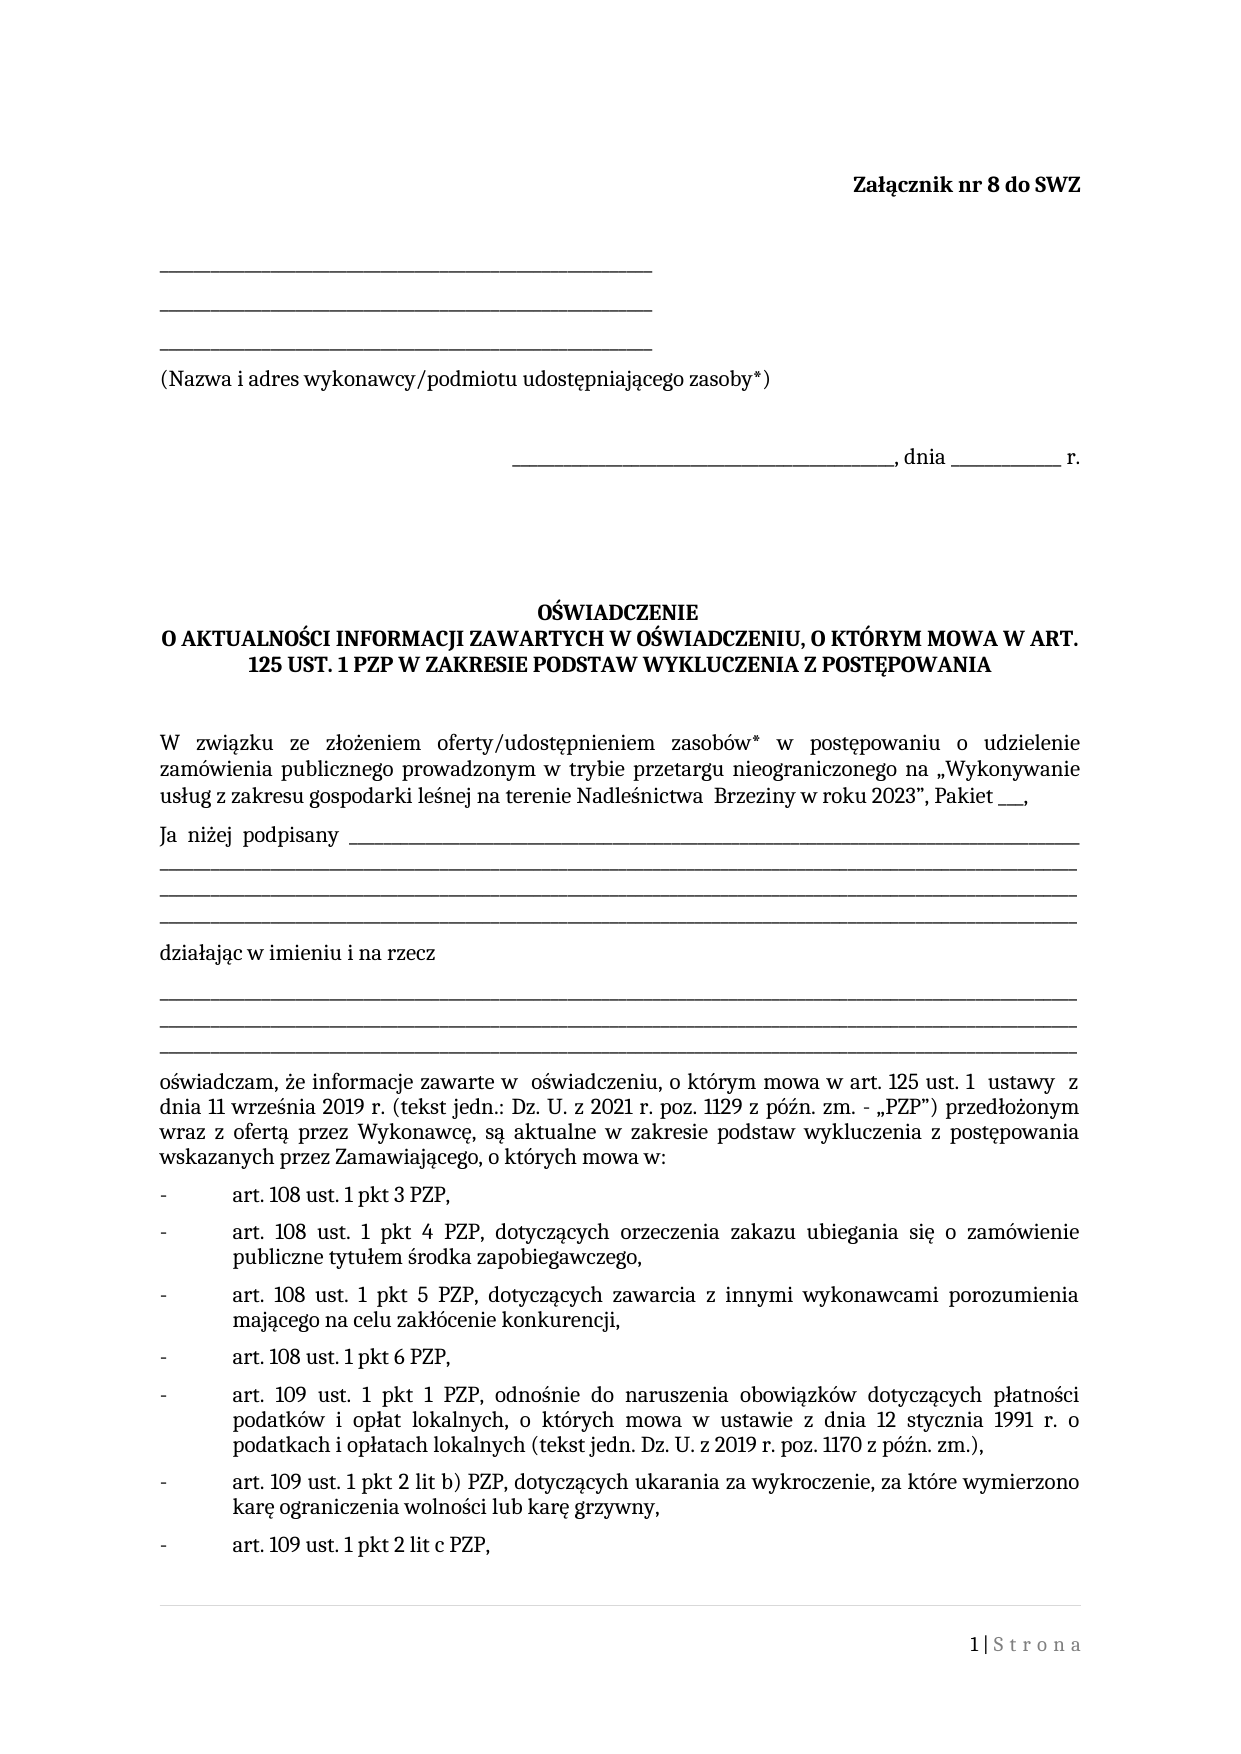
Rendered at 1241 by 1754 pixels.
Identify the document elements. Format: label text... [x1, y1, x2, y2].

text - art. 109 ust. 1 pkt 2 lit c PZP, [159, 1532, 1081, 1557]
text działając w imieniu i na rzecz [159, 939, 1081, 966]
text - art. 109 ust. 1 pkt 1 PZP, odnośnie do naruszenia obowiązków dotyczących płatności podatków i opłat lokalnych, o których mowa w ustawie z dnia 12 stycznia 1991 r. o podatkach i opłatach lokalnych (tekst jedn. Dz. U. z 2019 r. poz. 1170 z późn. zm.), [159, 1382, 1081, 1457]
text Załącznik nr 8 do SWZ [159, 172, 1081, 198]
text __________________________________________________________ [159, 250, 1081, 276]
text - art. 108 ust. 1 pkt 6 PZP, [159, 1345, 1081, 1370]
text Ja niżej podpisany ______________________________________________________________________________________ ____________________________________________________________________________________________________________________________________________________________________________________________________________________________________________________________________________________________________________________________________ [159, 821, 1081, 927]
text _____________________________________________, dnia _____________ r. [159, 444, 1081, 470]
text (Nazwa i adres wykonawcy/podmiotu udostępniającego zasoby*) [159, 366, 1081, 393]
text W związku ze złożeniem oferty/udostępnieniem zasobów* w postępowaniu o udzielenie zamówienia publicznego prowadzonym w trybie przetargu nieograniczonego na „Wykonywanie usług z zakresu gospodarki leśnej na terenie Nadleśnictwa Brzeziny w roku 2023”, Pakiet ___, [159, 730, 1081, 809]
text - art. 108 ust. 1 pkt 5 PZP, dotyczących zawarcia z innymi wykonawcami porozumienia mającego na celu zakłócenie konkurencji, [159, 1282, 1081, 1332]
text __________________________________________________________ [159, 327, 1081, 354]
text __________________________________________________________ [159, 288, 1081, 315]
text - art. 108 ust. 1 pkt 4 PZP, dotyczących orzeczenia zakazu ubiegania się o zamówienie publiczne tytułem środka zapobiegawczego, [159, 1220, 1081, 1270]
text - art. 108 ust. 1 pkt 3 PZP, [159, 1182, 1081, 1207]
text oświadczam, że informacje zawarte w oświadczeniu, o którym mowa w art. 125 ust. 1 ustawy z dnia 11 września 2019 r. (tekst jedn.: Dz. U. z 2021 r. poz. 1129 z późn. zm. - „PZP”) przedłożonym wraz z ofertą przez Wykonawcę, są aktualne w zakresie podstaw wykluczenia z postępowania wskazanych przez Zamawiającego, o których mowa w: [159, 1070, 1081, 1170]
text ____________________________________________________________________________________________________________________________________________________________________________________________________________________________________________________________________________________________________________________________________ [159, 978, 1081, 1057]
text OŚWIADCZENIE O AKTUALNOŚCI INFORMACJI ZAWARTYCH W OŚWIADCZENIU, O KTÓRYM MOWA W ART. 125 UST. 1 PZP W ZAKRESIE PODSTAW WYKLUCZENIA Z POSTĘPOWANIA [159, 599, 1081, 678]
text - art. 109 ust. 1 pkt 2 lit b) PZP, dotyczących ukarania za wykroczenie, za które wymierzono karę ograniczenia wolności lub karę grzywny, [159, 1470, 1081, 1520]
